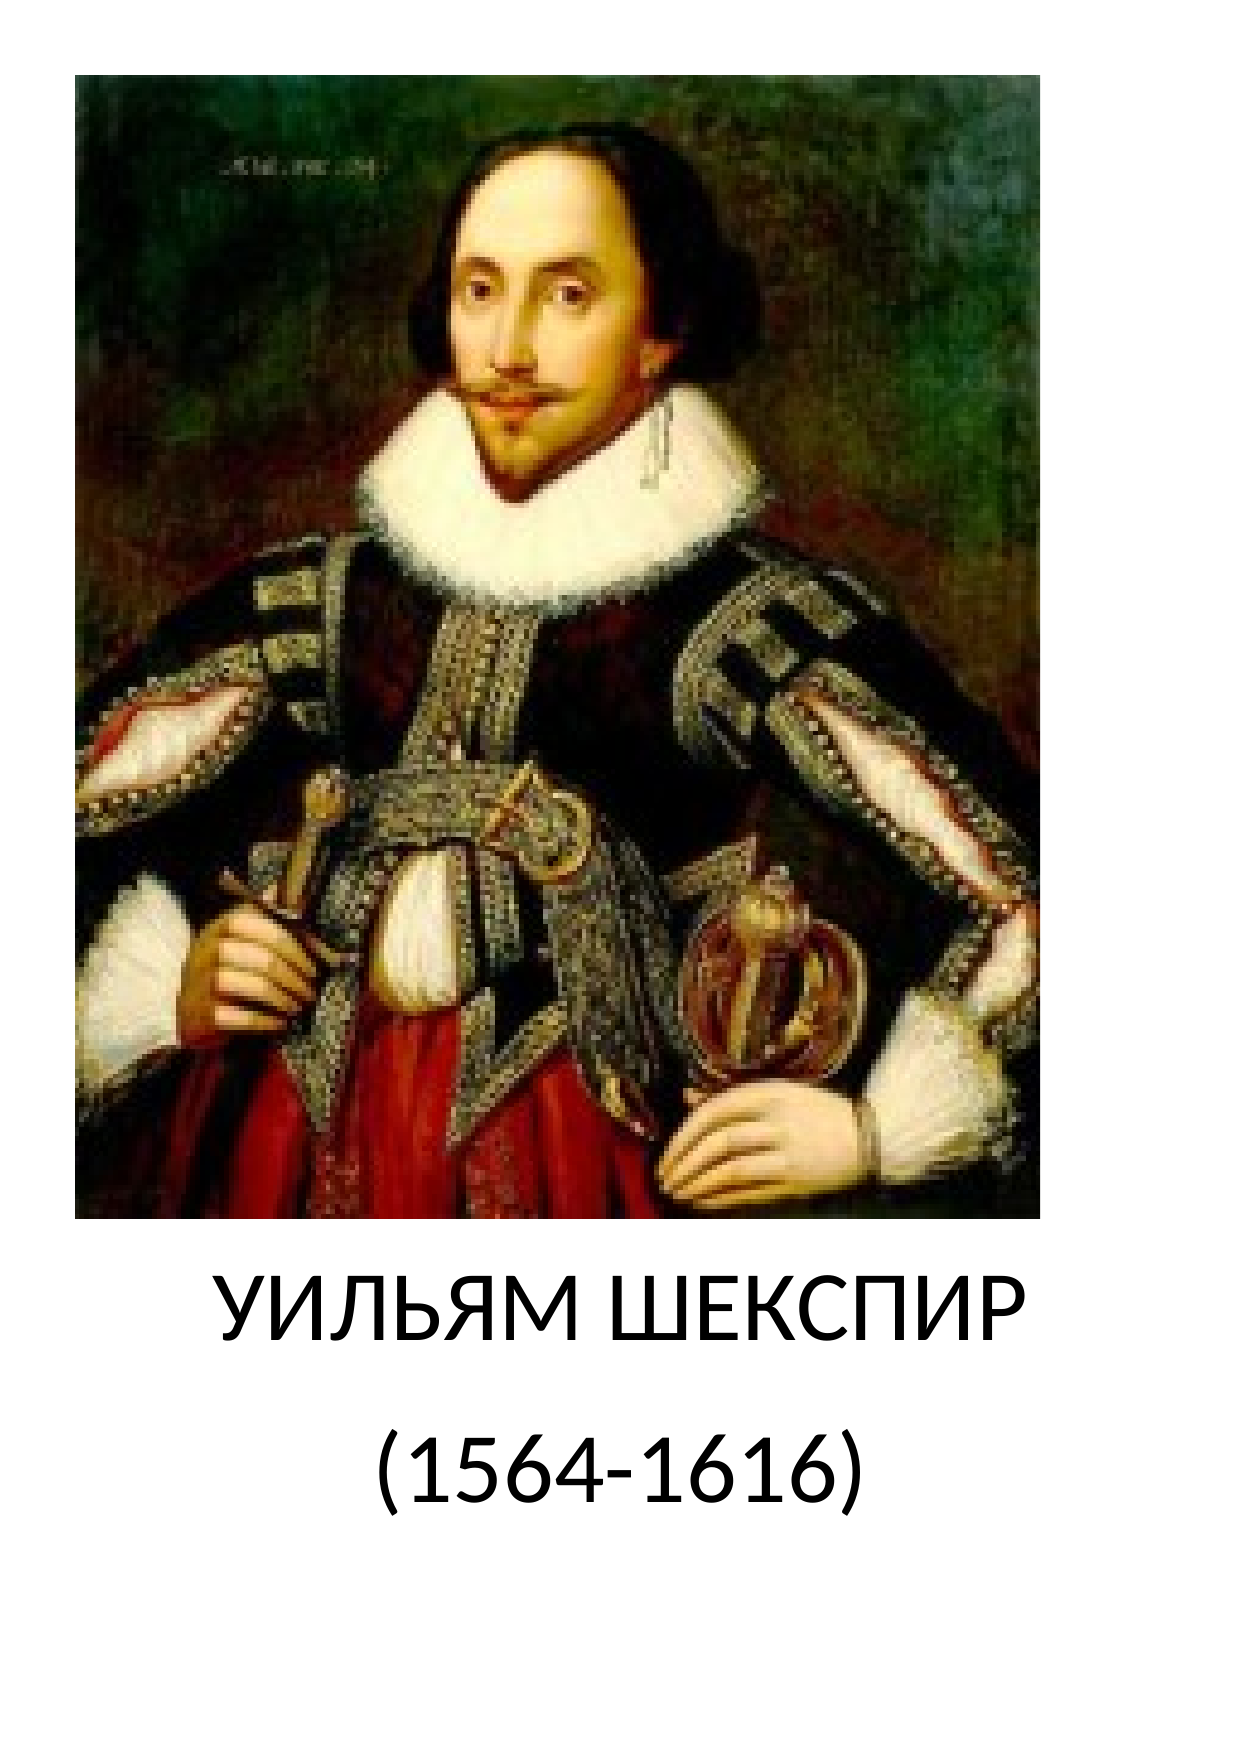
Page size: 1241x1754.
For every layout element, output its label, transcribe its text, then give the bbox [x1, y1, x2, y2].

picture [75, 75, 1041, 1219]
text (1564-1616) [75, 1405, 1165, 1527]
text УИЛЬЯМ ШЕКСПИР [75, 1244, 1165, 1366]
